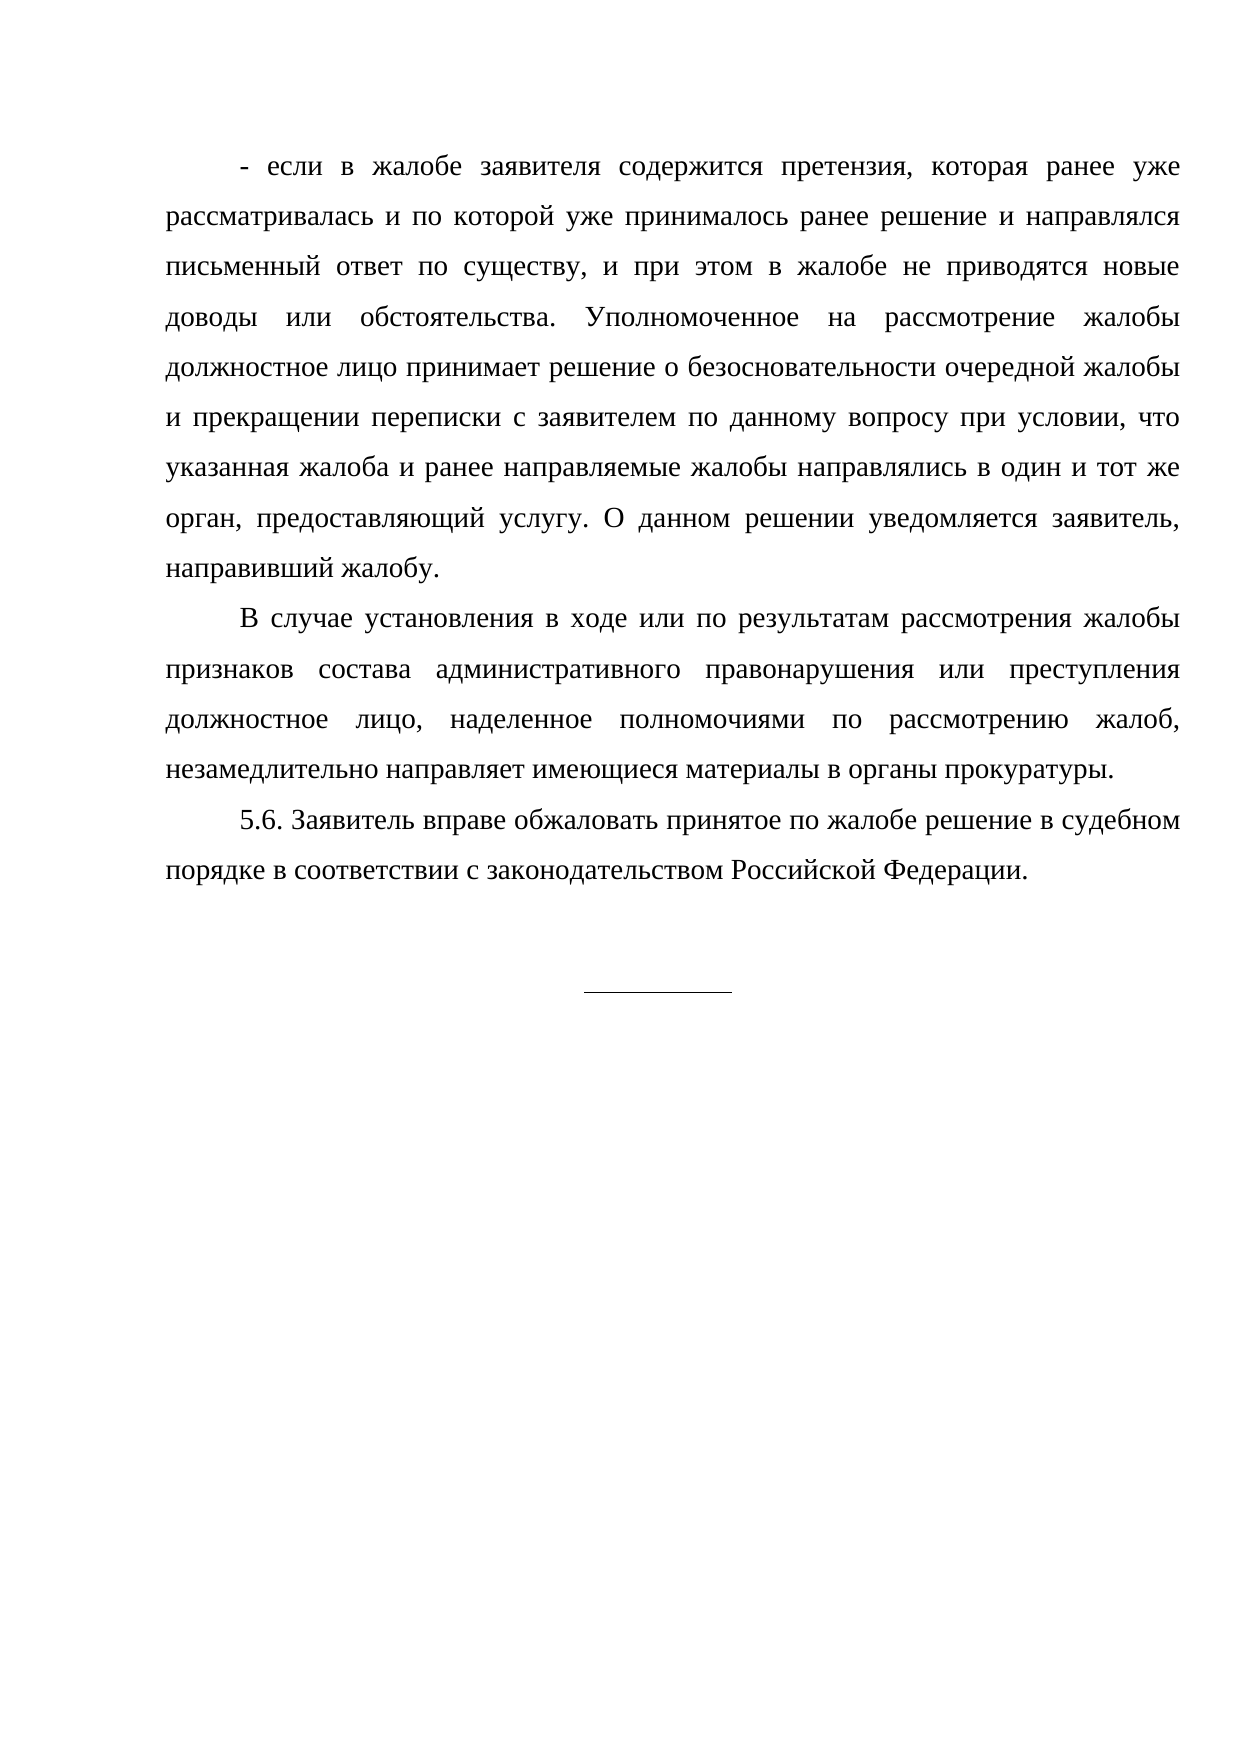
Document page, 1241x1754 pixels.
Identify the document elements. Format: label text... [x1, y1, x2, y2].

text - если в жалобе заявителя содержится претензия, которая ранее уже рассматривалась и по которой уже принималось ранее решение и направлялся письменный ответ по существу, и при этом в жалобе не приводятся новые доводы или обстоятельства. Уполномоченное на рассмотрение жалобы должностное лицо принимает решение о безосновательности очередной жалобы и прекращении переписки с заявителем по данному вопросу при условии, что указанная жалоба и ранее направляемые жалобы направлялись в один и тот же орган, предоставляющий услугу. О данном решении уведомляется заявитель, направивший жалобу. [165, 148, 1181, 584]
text В случае установления в ходе или по результатам рассмотрения жалобы признаков состава административного правонарушения или преступления должностное лицо, наделенное полномочиями по рассмотрению жалоб, незамедлительно направляет имеющиеся материалы в органы прокуратуры. [165, 601, 1181, 785]
text 5.6. Заявитель вправе обжаловать принятое по жалобе решение в судебном порядке в соответствии с законодательством Российской Федерации. [165, 802, 1181, 886]
